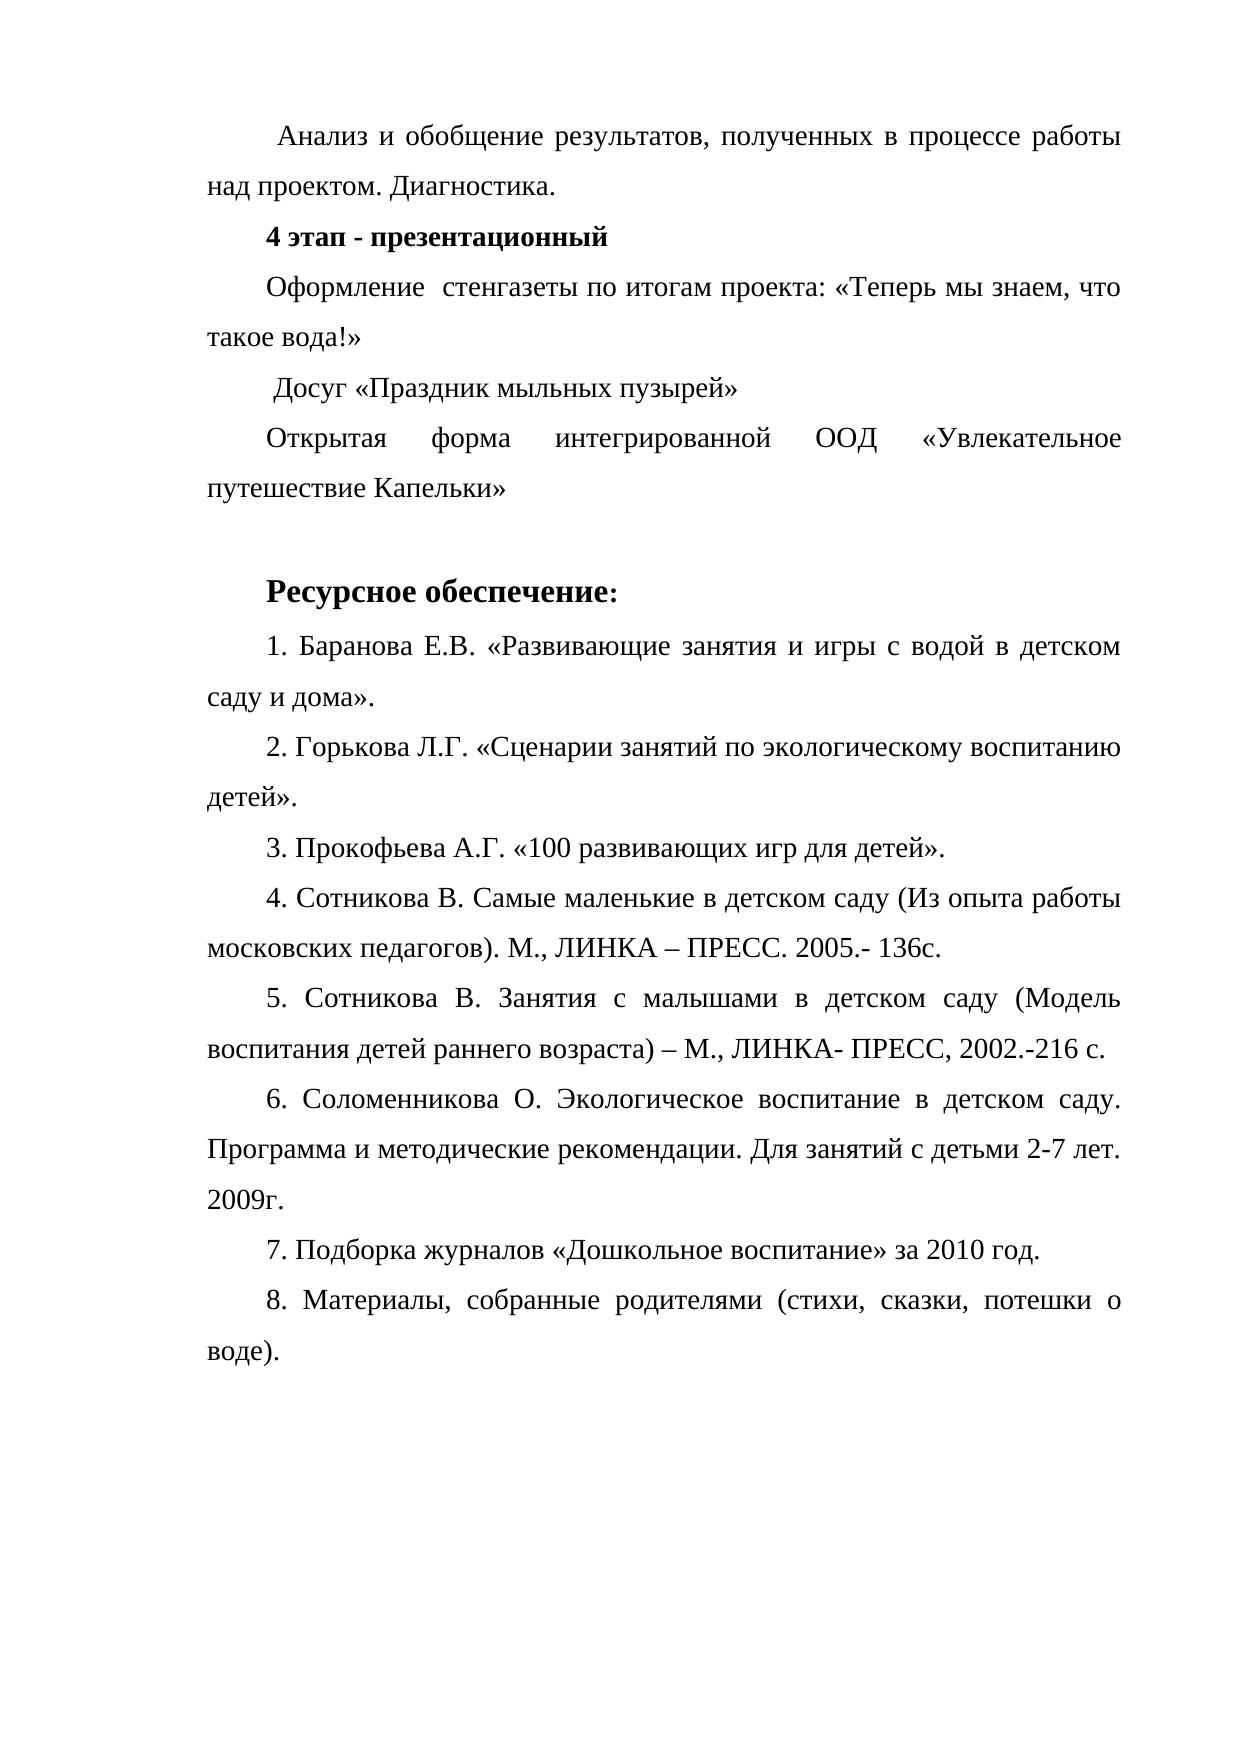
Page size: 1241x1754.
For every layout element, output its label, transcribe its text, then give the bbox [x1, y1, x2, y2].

text Оформление стенгазеты по итогам проекта: «Теперь мы знаем, что такое вода!» [207, 269, 1122, 353]
text 2. Горькова Л.Г. «Сценарии занятий по экологическому воспитанию детей». [207, 729, 1122, 813]
text 4. Сотникова В. Самые маленькие в детском саду (Из опыта работы московских педагогов). М., ЛИНКА – ПРЕСС. 2005.- 136с. [207, 880, 1122, 964]
text Ресурсное обеспечение: [207, 571, 1122, 609]
text 5. Сотникова В. Занятия с малышами в детском саду (Модель воспитания детей раннего возраста) – М., ЛИНКА- ПРЕСС, 2002.-216 с. [207, 981, 1122, 1064]
text 7. Подборка журналов «Дошкольное воспитание» за 2010 год. [207, 1232, 1122, 1266]
text 4 этап - презентационный [207, 219, 1122, 252]
text 1. Баранова Е.В. «Развивающие занятия и игры с водой в детском саду и дома». [207, 628, 1122, 712]
text Открытая форма интегрированной ООД «Увлекательное путешествие Капельки» [207, 420, 1122, 504]
text Досуг «Праздник мыльных пузырей» [207, 370, 1122, 403]
text 8. Материалы, собранные родителями (стихи, сказки, потешки о воде). [207, 1282, 1122, 1366]
text Анализ и обобщение результатов, полученных в процессе работы над проектом. Диагностика. [207, 118, 1122, 202]
text 6. Соломенникова О. Экологическое воспитание в детском саду. Программа и методические рекомендации. Для занятий с детьми 2-7 лет. 2009г. [207, 1081, 1122, 1215]
text 3. Прокофьева А.Г. «100 развивающих игр для детей». [207, 830, 1122, 863]
